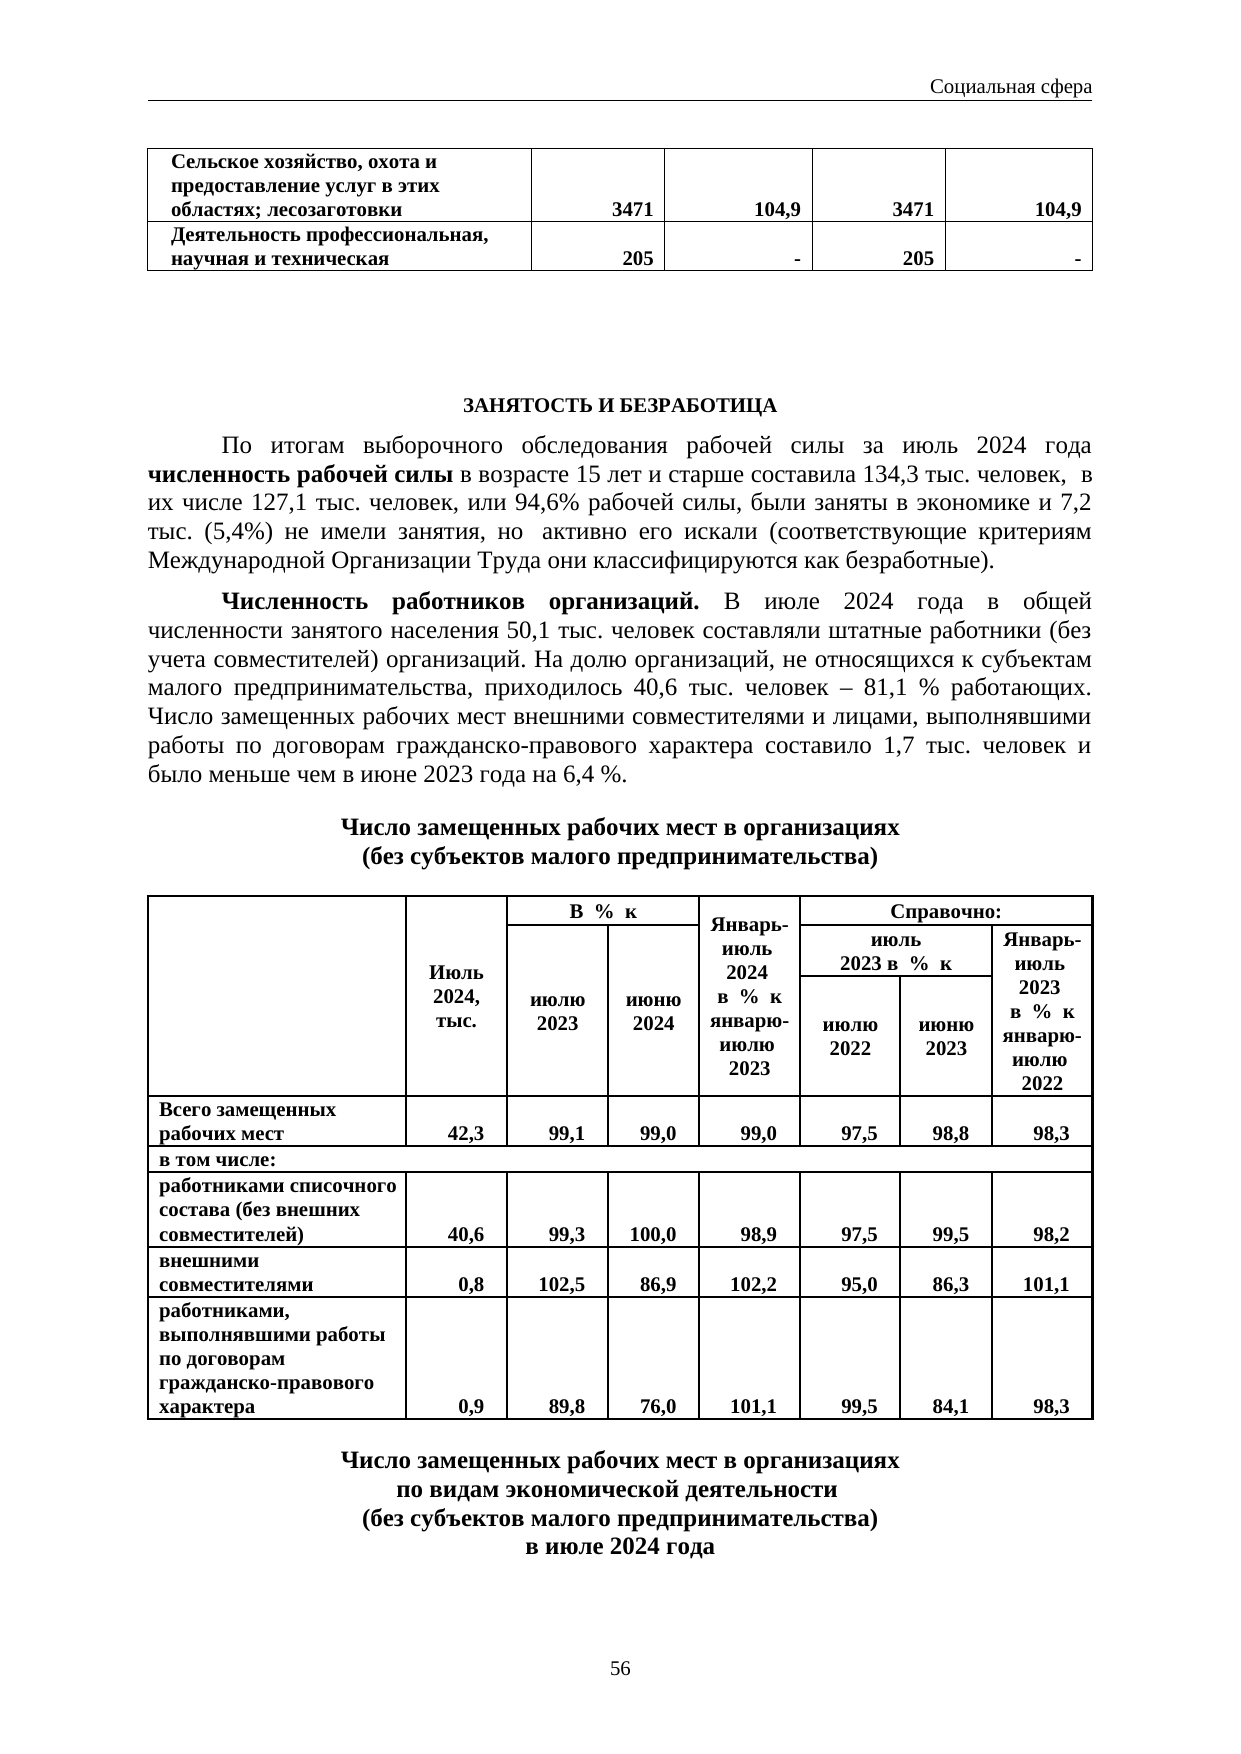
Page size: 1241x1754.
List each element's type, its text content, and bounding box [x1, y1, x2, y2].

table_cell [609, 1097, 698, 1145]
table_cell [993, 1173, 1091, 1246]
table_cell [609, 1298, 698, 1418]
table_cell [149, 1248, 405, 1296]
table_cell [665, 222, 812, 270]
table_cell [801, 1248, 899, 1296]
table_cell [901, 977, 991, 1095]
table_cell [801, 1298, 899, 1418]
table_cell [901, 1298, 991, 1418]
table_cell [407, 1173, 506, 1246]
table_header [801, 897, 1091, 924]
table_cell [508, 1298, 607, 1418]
text Численность работников организаций. В июле 2024 года в общей численности занятого населения 50,1 тыс. человек составляли штатные работники (без учета совместителей) организаций. На долю организаций, не относящихся к субъектам малого предпринимательства, приходилось 40,6 тыс. человек – 81,1 % работающих. Число замещенных рабочих мест внешними совместителями и лицами, выполнявшими работы по договорам гражданско-правового характера составило 1,7 тыс. человек и было меньше чем в июне 2023 года на 6,4 %. [148, 586, 1092, 787]
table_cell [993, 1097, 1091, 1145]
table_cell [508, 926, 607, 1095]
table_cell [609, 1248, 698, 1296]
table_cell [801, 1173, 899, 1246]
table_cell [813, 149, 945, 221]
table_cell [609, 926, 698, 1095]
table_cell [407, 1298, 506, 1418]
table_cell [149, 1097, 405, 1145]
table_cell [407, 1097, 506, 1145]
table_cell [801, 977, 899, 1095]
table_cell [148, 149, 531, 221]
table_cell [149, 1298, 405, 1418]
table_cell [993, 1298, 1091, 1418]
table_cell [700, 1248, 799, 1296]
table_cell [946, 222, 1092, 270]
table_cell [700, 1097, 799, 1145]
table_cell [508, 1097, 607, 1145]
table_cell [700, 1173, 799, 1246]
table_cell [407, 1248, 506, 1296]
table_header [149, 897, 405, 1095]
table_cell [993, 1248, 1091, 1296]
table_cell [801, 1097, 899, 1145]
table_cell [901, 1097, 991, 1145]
text По итогам выборочного обследования рабочей силы за июль 2024 года численность рабочей силы в возрасте 15 лет и старше составила 134,3 тыс. человек, в их числе 127,1 тыс. человек, или 94,6% рабочей силы, были заняты в экономике и 7,2 тыс. (5,4%) не имели занятия, но активно его искали (соответствующие критериям Международной Организации Труда они классифицируются как безработные). [148, 430, 1092, 574]
subtitle Число замещенных рабочих мест в организациях (без субъектов малого предпринимательства) [148, 812, 1092, 870]
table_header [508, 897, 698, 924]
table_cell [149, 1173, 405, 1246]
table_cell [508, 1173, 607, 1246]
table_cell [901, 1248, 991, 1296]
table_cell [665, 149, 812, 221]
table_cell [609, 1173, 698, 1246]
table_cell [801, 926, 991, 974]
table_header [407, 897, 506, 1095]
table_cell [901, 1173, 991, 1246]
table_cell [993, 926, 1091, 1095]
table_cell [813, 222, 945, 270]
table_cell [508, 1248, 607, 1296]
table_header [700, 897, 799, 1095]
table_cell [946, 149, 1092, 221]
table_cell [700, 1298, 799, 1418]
subtitle ЗАНЯТОСТЬ И БЕЗРАБОТИЦА [148, 393, 1092, 417]
subtitle Число замещенных рабочих мест в организациях по видам экономической деятельности (без субъектов малого предпринимательства) в июле 2024 года [148, 1445, 1092, 1560]
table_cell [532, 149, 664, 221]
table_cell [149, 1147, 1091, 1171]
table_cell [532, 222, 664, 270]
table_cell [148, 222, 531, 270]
